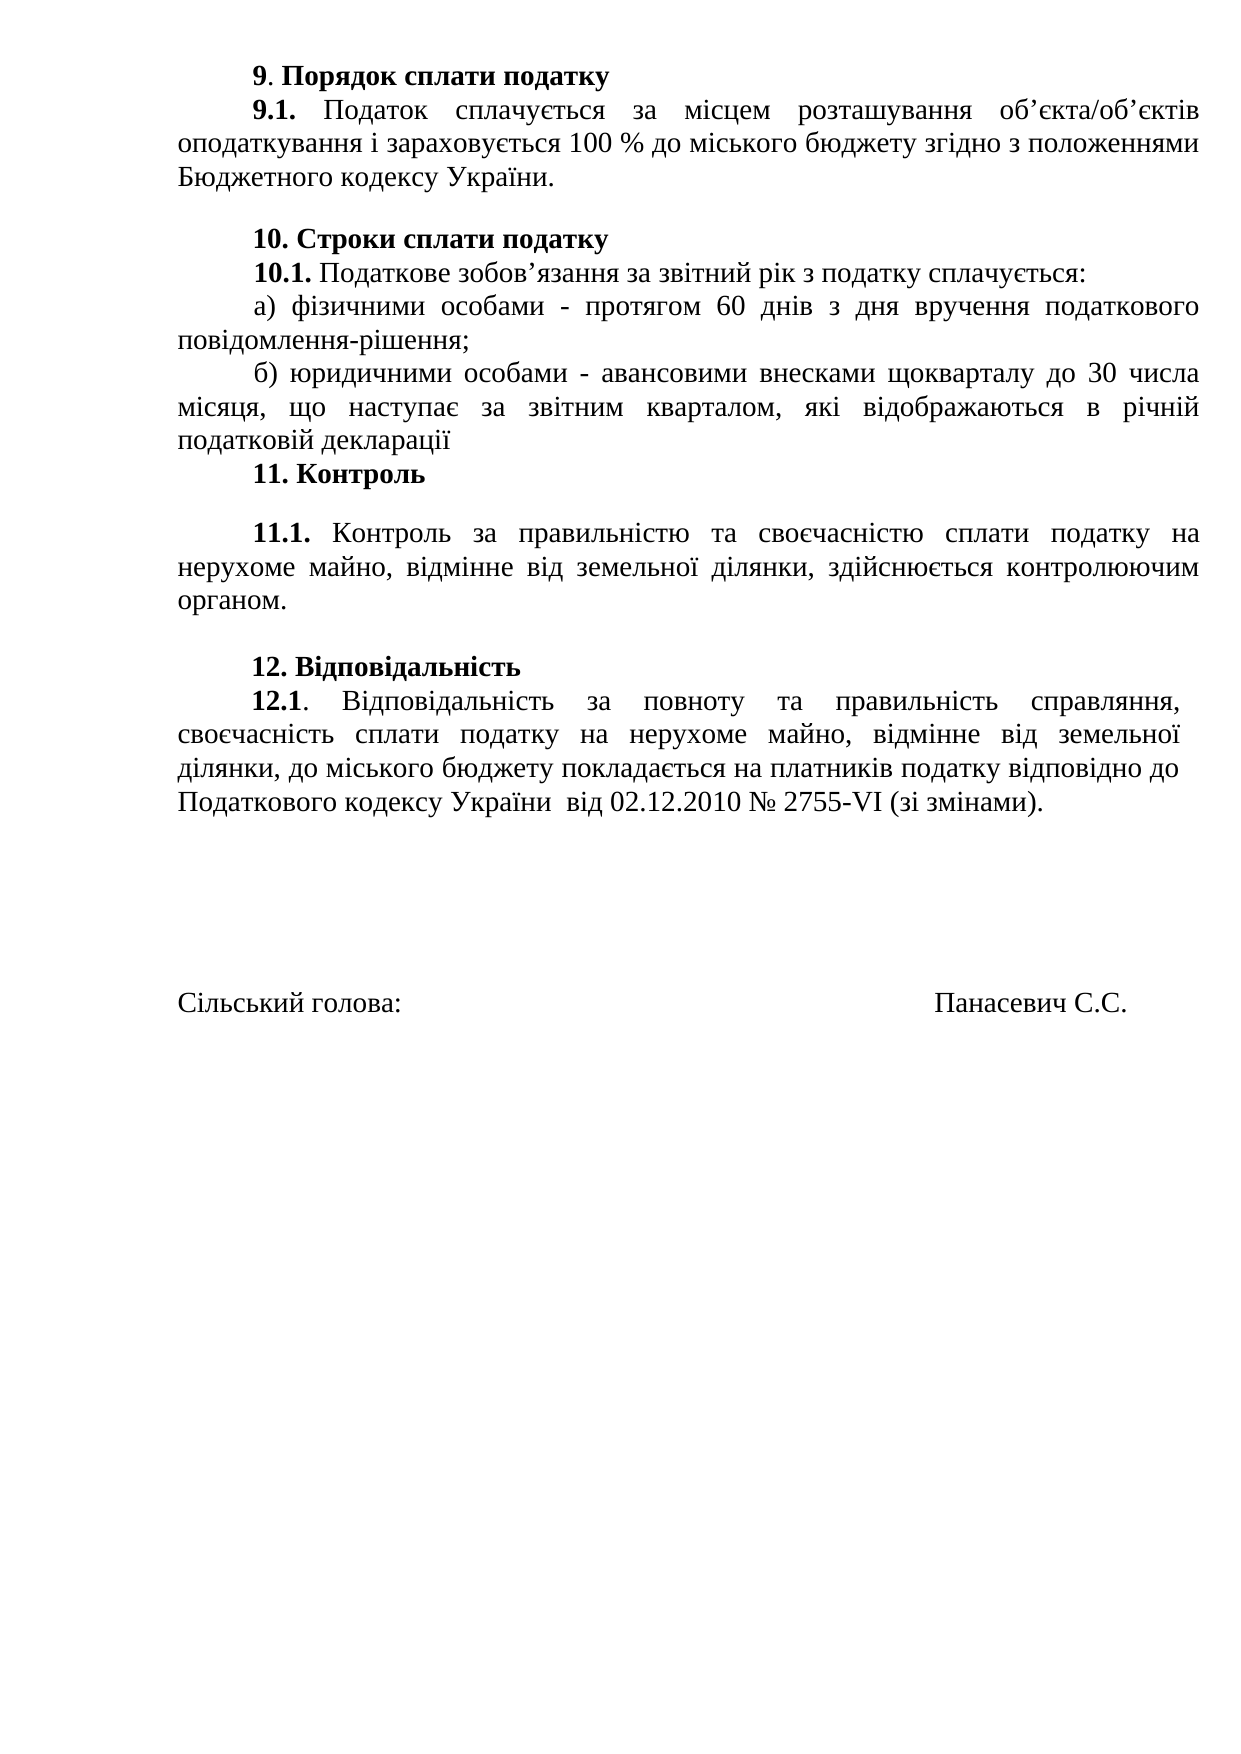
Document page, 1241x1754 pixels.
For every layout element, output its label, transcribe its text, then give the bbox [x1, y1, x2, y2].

text 10. Строки сплати податку [177, 221, 1200, 255]
text а) фізичними особами - протягом 60 днів з дня вручення податкового повідомлення-рішення; [177, 288, 1201, 355]
text б) юридичними особами - авансовими внесками щокварталу до 30 числа місяця, що наступає за звітним кварталом, які відображаються в річній податковій декларації [177, 355, 1201, 456]
text 11. Контроль [177, 456, 1181, 489]
text 12. Відповідальність [177, 649, 1181, 683]
text 12.1. Відповідальність за повноту та правильність справляння, своєчасність сплати податку на нерухоме майно, відмінне від земельної ділянки, до міського бюджету покладається на платників податку відповідно до Податкового кодексу України від 02.12.2010 № 2755-VІ (зі змінами). [177, 683, 1181, 817]
text Сільський голова: Панасевич С.С. [177, 985, 1181, 1018]
text 10.1. Податкове зобов’язання за звітний рік з податку сплачується: [177, 255, 1201, 288]
text 9. Порядок сплати податку [177, 58, 1200, 92]
text 9.1. Податок сплачується за місцем розташування об’єкта/об’єктів оподаткування і зараховується 100 % до міського бюджету згідно з положеннями Бюджетного кодексу України. [177, 92, 1200, 192]
text 11.1. Контроль за правильністю та своєчасністю сплати податку на нерухоме майно, відмінне від земельної ділянки, здійснюється контролюючим органом. [177, 515, 1200, 616]
